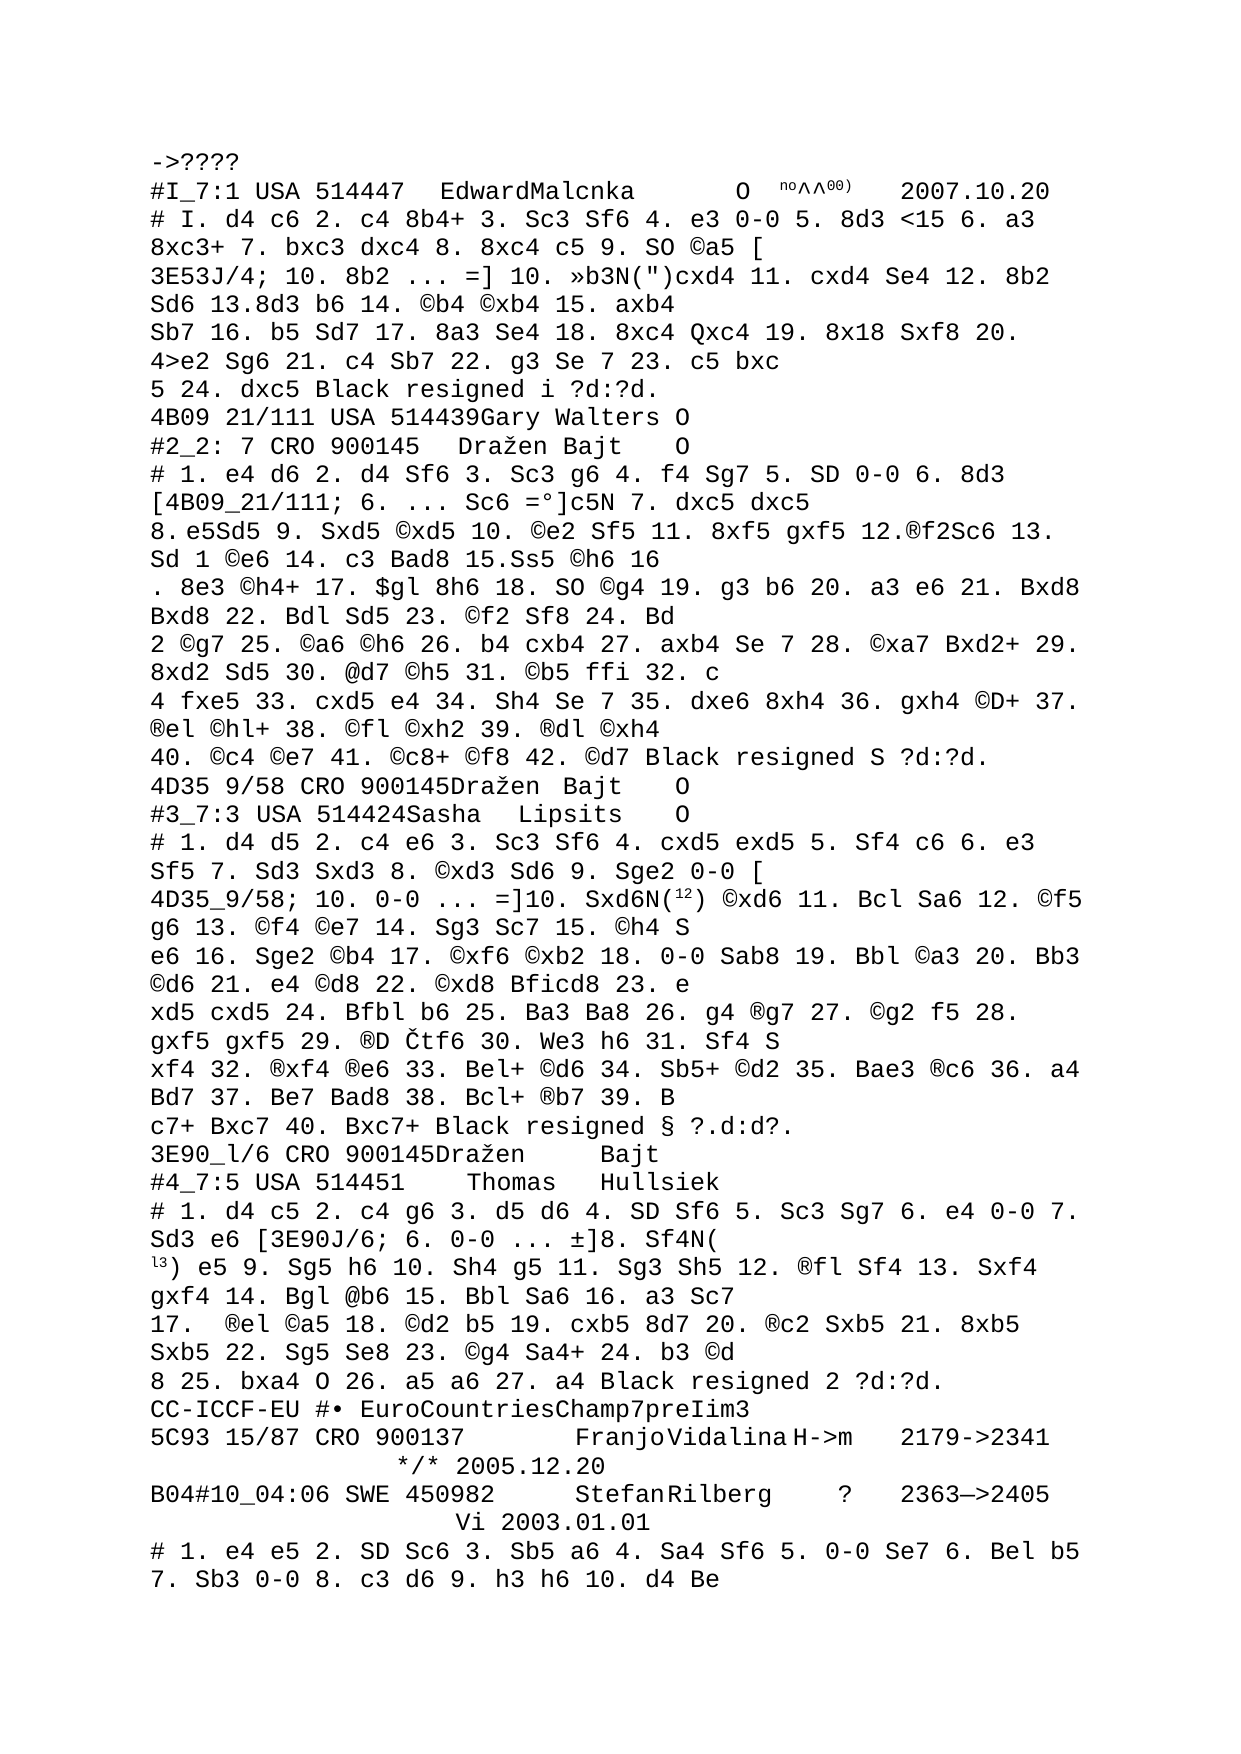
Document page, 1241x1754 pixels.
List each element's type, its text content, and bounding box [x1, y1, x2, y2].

text ->???? [150, 150, 1090, 178]
text #3_7:3 USA 514424 Sasha Lipsits O [150, 802, 1090, 830]
text #I_7:1 USA 514447 Edward Malcnka O no^^00) 2007.10.20 [150, 178, 1090, 207]
text B04#10_04:06 SWE 450982 Stefan Rilberg ? 2363—>2405 Vi 2003.01.01 [150, 1482, 1090, 1538]
text # 1. d4 c5 2. c4 g6 3. d5 d6 4. SD Sf6 5. Sc3 Sg7 6. e4 0-0 7. Sd3 e6 [3E90J/6; 6. 0-0 ... ±]8. Sf4N( l3) e5 9. Sg5 h6 10. Sh4 g5 11. Sg3 Sh5 12. ®fl Sf4 13. Sxf4 gxf4 14. Bgl @b6 15. Bbl Sa6 16. a3 Sc7 [150, 1198, 1090, 1312]
text 4D35 9/58 CRO 900145 Dražen Bajt O [150, 773, 1090, 802]
text # 1. e4 d6 2. d4 Sf6 3. Sc3 g6 4. f4 Sg7 5. SD 0-0 6. 8d3 [4B09_21/111; 6. ... Sc6 =°]c5N 7. dxc5 dxc5 [150, 462, 1090, 518]
text CC-ICCF-EU #• EuroCountriesChamp7preIim3 [150, 1397, 1090, 1425]
text # I. d4 c6 2. c4 8b4+ 3. Sc3 Sf6 4. e3 0-0 5. 8d3 <15 6. a3 8xc3+ 7. bxc3 dxc4 8. 8xc4 c5 9. SO ©a5 [ 3E53J/4; 10. 8b2 ... =] 10. »b3N(")cxd4 11. cxd4 Se4 12. 8b2 Sd6 13.8d3 b6 14. ©b4 ©xb4 15. axb4 Sb7 16. b5 Sd7 17. 8a3 Se4 18. 8xc4 Qxc4 19. 8x18 Sxf8 20. 4>e2 Sg6 21. c4 Sb7 22. g3 Se 7 23. c5 bxc 5 24. dxc5 Black resigned i ?d:?d. [150, 207, 1090, 405]
text 5C93 15/87 CRO 900137 Franjo Vidalina H->m 2179->2341 */* 2005.12.20 [150, 1425, 1090, 1482]
text 3E90_l/6 CRO 900145 Dražen Bajt [150, 1142, 1090, 1170]
text 8. e5Sd5 9. Sxd5 ©xd5 10. ©e2 Sf5 11. 8xf5 gxf5 12.®f2Sc6 13. Sd 1 ©e6 14. c3 Bad8 15.Ss5 ©h6 16 . 8e3 ©h4+ 17. $gl 8h6 18. SO ©g4 19. g3 b6 20. a3 e6 21. Bxd8 Bxd8 22. Bdl Sd5 23. ©f2 Sf8 24. Bd 2 ©g7 25. ©a6 ©h6 26. b4 cxb4 27. axb4 Se 7 28. ©xa7 Bxd2+ 29. 8xd2 Sd5 30. @d7 ©h5 31. ©b5 ffi 32. c 4 fxe5 33. cxd5 e4 34. Sh4 Se 7 35. dxe6 8xh4 36. gxh4 ©D+ 37. ®el ©hl+ 38. ©fl ©xh2 39. ®dl ©xh4 40. ©c4 ©e7 41. ©c8+ ©f8 42. ©d7 Black resigned S ?d:?d. [150, 518, 1090, 773]
text #2_2: 7 CRO 900145 Dražen Bajt O [150, 433, 1090, 462]
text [150, 1538, 1090, 1595]
text 4B09 21/111 USA 514439 Gary Walters O [150, 405, 1090, 433]
text 17. ®el ©a5 18. ©d2 b5 19. cxb5 8d7 20. ®c2 Sxb5 21. 8xb5 Sxb5 22. Sg5 Se8 23. ©g4 Sa4+ 24. b3 ©d 8 25. bxa4 O 26. a5 a6 27. a4 Black resigned 2 ?d:?d. [150, 1312, 1090, 1397]
text #4_7:5 USA 514451 Thomas Hullsiek [150, 1170, 1090, 1198]
text # 1. d4 d5 2. c4 e6 3. Sc3 Sf6 4. cxd5 exd5 5. Sf4 c6 6. e3 Sf5 7. Sd3 Sxd3 8. ©xd3 Sd6 9. Sge2 0-0 [ 4D35_9/58; 10. 0-0 ... =]10. Sxd6N(12) ©xd6 11. Bcl Sa6 12. ©f5 g6 13. ©f4 ©e7 14. Sg3 Sc7 15. ©h4 S e6 16. Sge2 ©b4 17. ©xf6 ©xb2 18. 0-0 Sab8 19. Bbl ©a3 20. Bb3 ©d6 21. e4 ©d8 22. ©xd8 Bficd8 23. e xd5 cxd5 24. Bfbl b6 25. Ba3 Ba8 26. g4 ®g7 27. ©g2 f5 28. gxf5 gxf5 29. ®D Čtf6 30. We3 h6 31. Sf4 S xf4 32. ®xf4 ®e6 33. Bel+ ©d6 34. Sb5+ ©d2 35. Bae3 ®c6 36. a4 Bd7 37. Be7 Bad8 38. Bcl+ ®b7 39. B c7+ Bxc7 40. Bxc7+ Black resigned § ?.d:d?. [150, 830, 1090, 1142]
